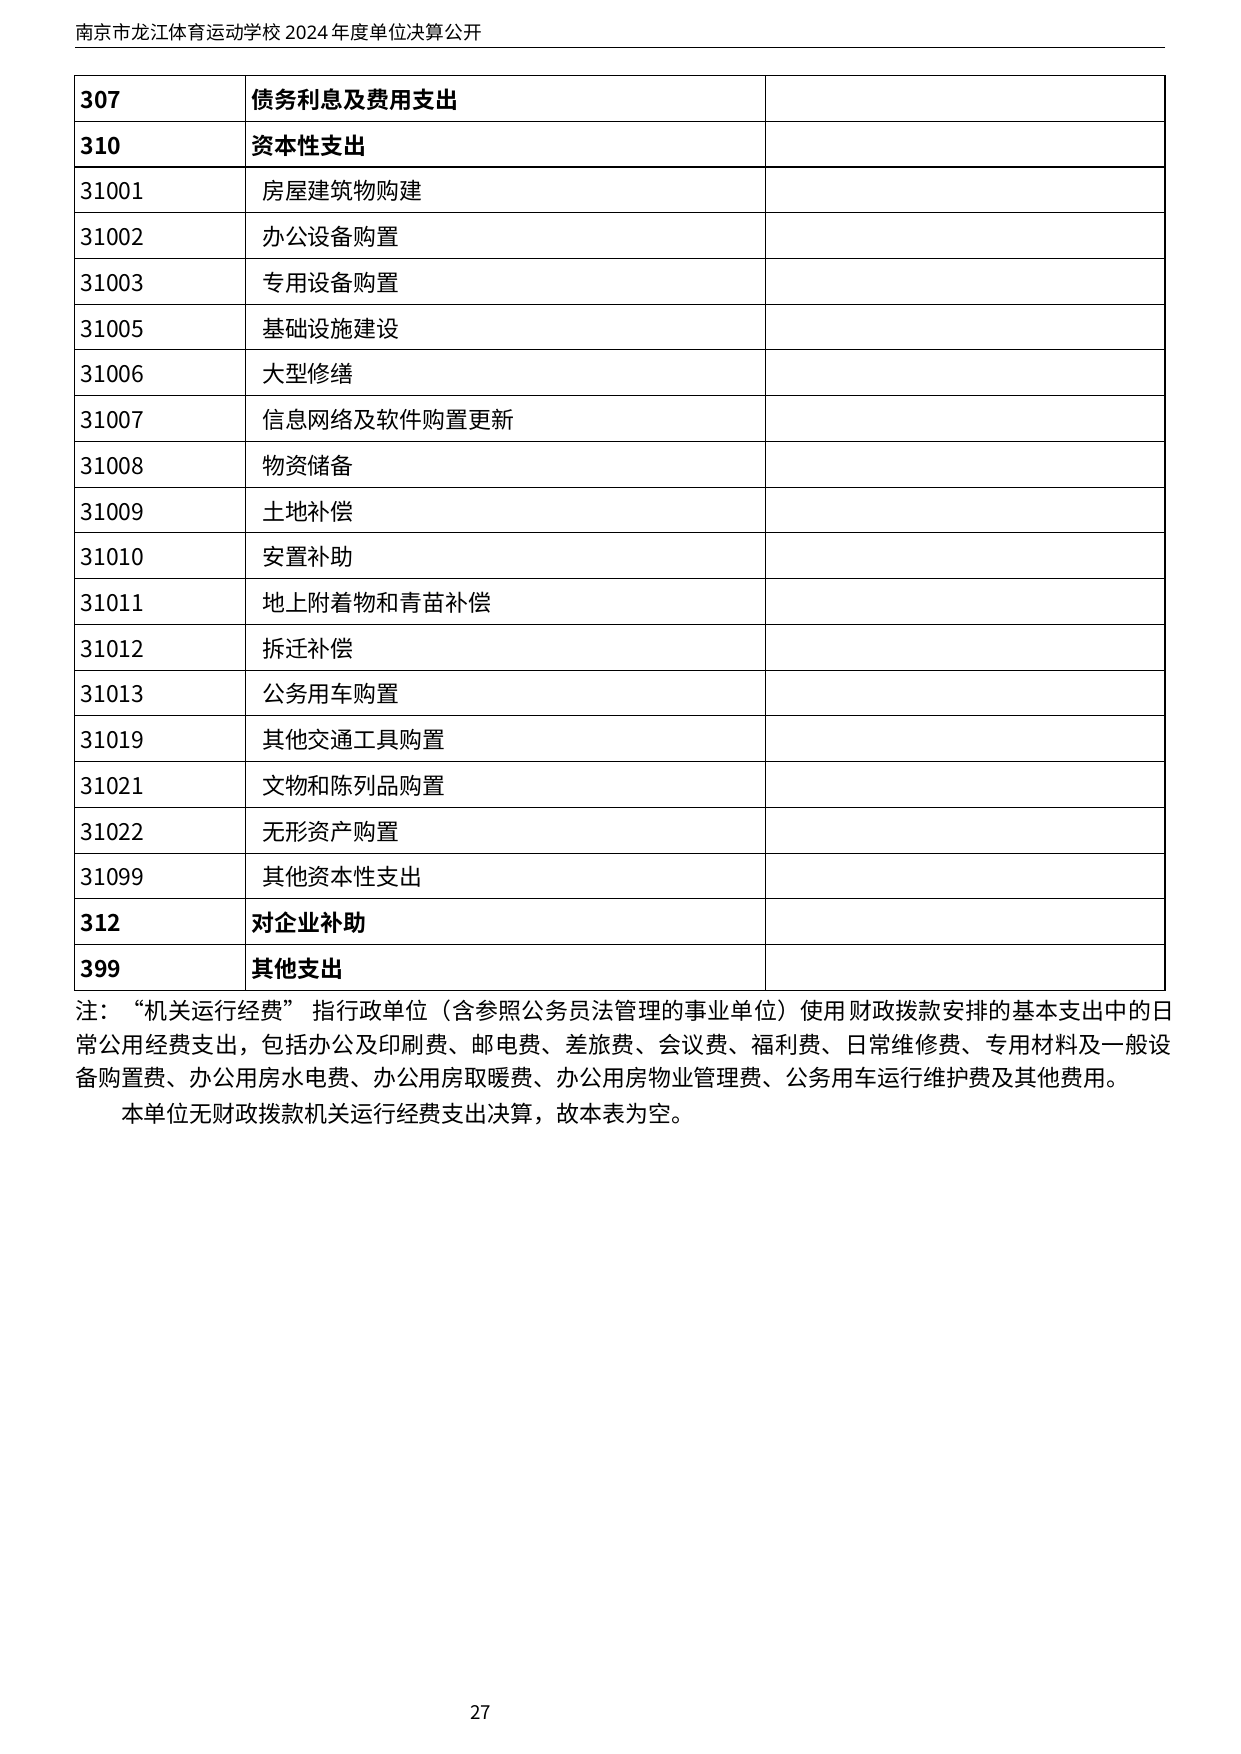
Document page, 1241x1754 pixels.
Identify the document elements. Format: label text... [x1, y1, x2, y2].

table_cell 31012 [75, 625, 245, 669]
table_cell [766, 350, 1164, 395]
table_cell [766, 671, 1164, 715]
table_cell 基础设施建设 [246, 305, 765, 349]
table_cell 办公设备购置 [246, 213, 765, 258]
table_cell 31013 [75, 671, 245, 715]
table_cell 地上附着物和青苗补偿 [246, 579, 765, 624]
table_cell 其他支出 [246, 945, 765, 989]
table_cell 312 [75, 899, 245, 944]
table_cell 31010 [75, 533, 245, 578]
table_cell 31002 [75, 213, 245, 258]
table_cell [766, 945, 1164, 989]
table_cell [766, 259, 1164, 304]
text 本单位无财政拨款机关运行经费支出决算，故本表为空。 [121, 1096, 1165, 1129]
table_cell 31005 [75, 305, 245, 349]
table_cell 拆迁补偿 [246, 625, 765, 669]
table_cell 31009 [75, 488, 245, 532]
table_cell 公务用车购置 [246, 671, 765, 715]
table_cell 310 [75, 122, 245, 166]
table_cell 307 [75, 76, 245, 121]
table_cell 31099 [75, 854, 245, 898]
table_cell 信息网络及软件购置更新 [246, 396, 765, 441]
table_cell 31019 [75, 716, 245, 761]
table_cell 其他交通工具购置 [246, 716, 765, 761]
table_cell 无形资产购置 [246, 808, 765, 852]
table_cell 文物和陈列品购置 [246, 762, 765, 807]
table_cell [766, 854, 1164, 898]
table_cell 大型修缮 [246, 350, 765, 395]
table_cell 31008 [75, 442, 245, 487]
table_cell 31001 [75, 168, 245, 212]
table_cell [766, 305, 1164, 349]
table_cell [766, 488, 1164, 532]
table_cell 对企业补助 [246, 899, 765, 944]
table_cell [766, 213, 1164, 258]
table_cell 土地补偿 [246, 488, 765, 532]
table_cell 31007 [75, 396, 245, 441]
table_cell [766, 808, 1164, 852]
table_cell [766, 625, 1164, 669]
table_cell [766, 762, 1164, 807]
table_cell 资本性支出 [246, 122, 765, 166]
table_cell 399 [75, 945, 245, 989]
table_cell [766, 168, 1164, 212]
text 注：“机关运行经费” 指行政单位（含参照公务员法管理的事业单位）使用财政拨款安排的基本支出中的日常公用经费支出，包括办公及印刷费、邮电费、差旅费、会议费、福利费、日常维修费、专用材料及一般设备购置费、办公用房水电费、办公用房取暖费、办公用房物业管理费、公务用车运行维护费及其他费用。 [75, 993, 1175, 1093]
table_cell 31006 [75, 350, 245, 395]
table_cell [766, 122, 1164, 166]
table_cell 31022 [75, 808, 245, 852]
table_cell 其他资本性支出 [246, 854, 765, 898]
table_cell 31003 [75, 259, 245, 304]
table_cell [766, 899, 1164, 944]
table_cell 31021 [75, 762, 245, 807]
table_cell [766, 533, 1164, 578]
table_cell [766, 442, 1164, 487]
table_cell [766, 579, 1164, 624]
table_cell 物资储备 [246, 442, 765, 487]
table_cell [766, 716, 1164, 761]
table_cell 专用设备购置 [246, 259, 765, 304]
table_cell 安置补助 [246, 533, 765, 578]
table_cell [766, 76, 1164, 121]
table_cell 房屋建筑物购建 [246, 168, 765, 212]
table_cell [766, 396, 1164, 441]
table_cell 债务利息及费用支出 [246, 76, 765, 121]
table_cell 31011 [75, 579, 245, 624]
